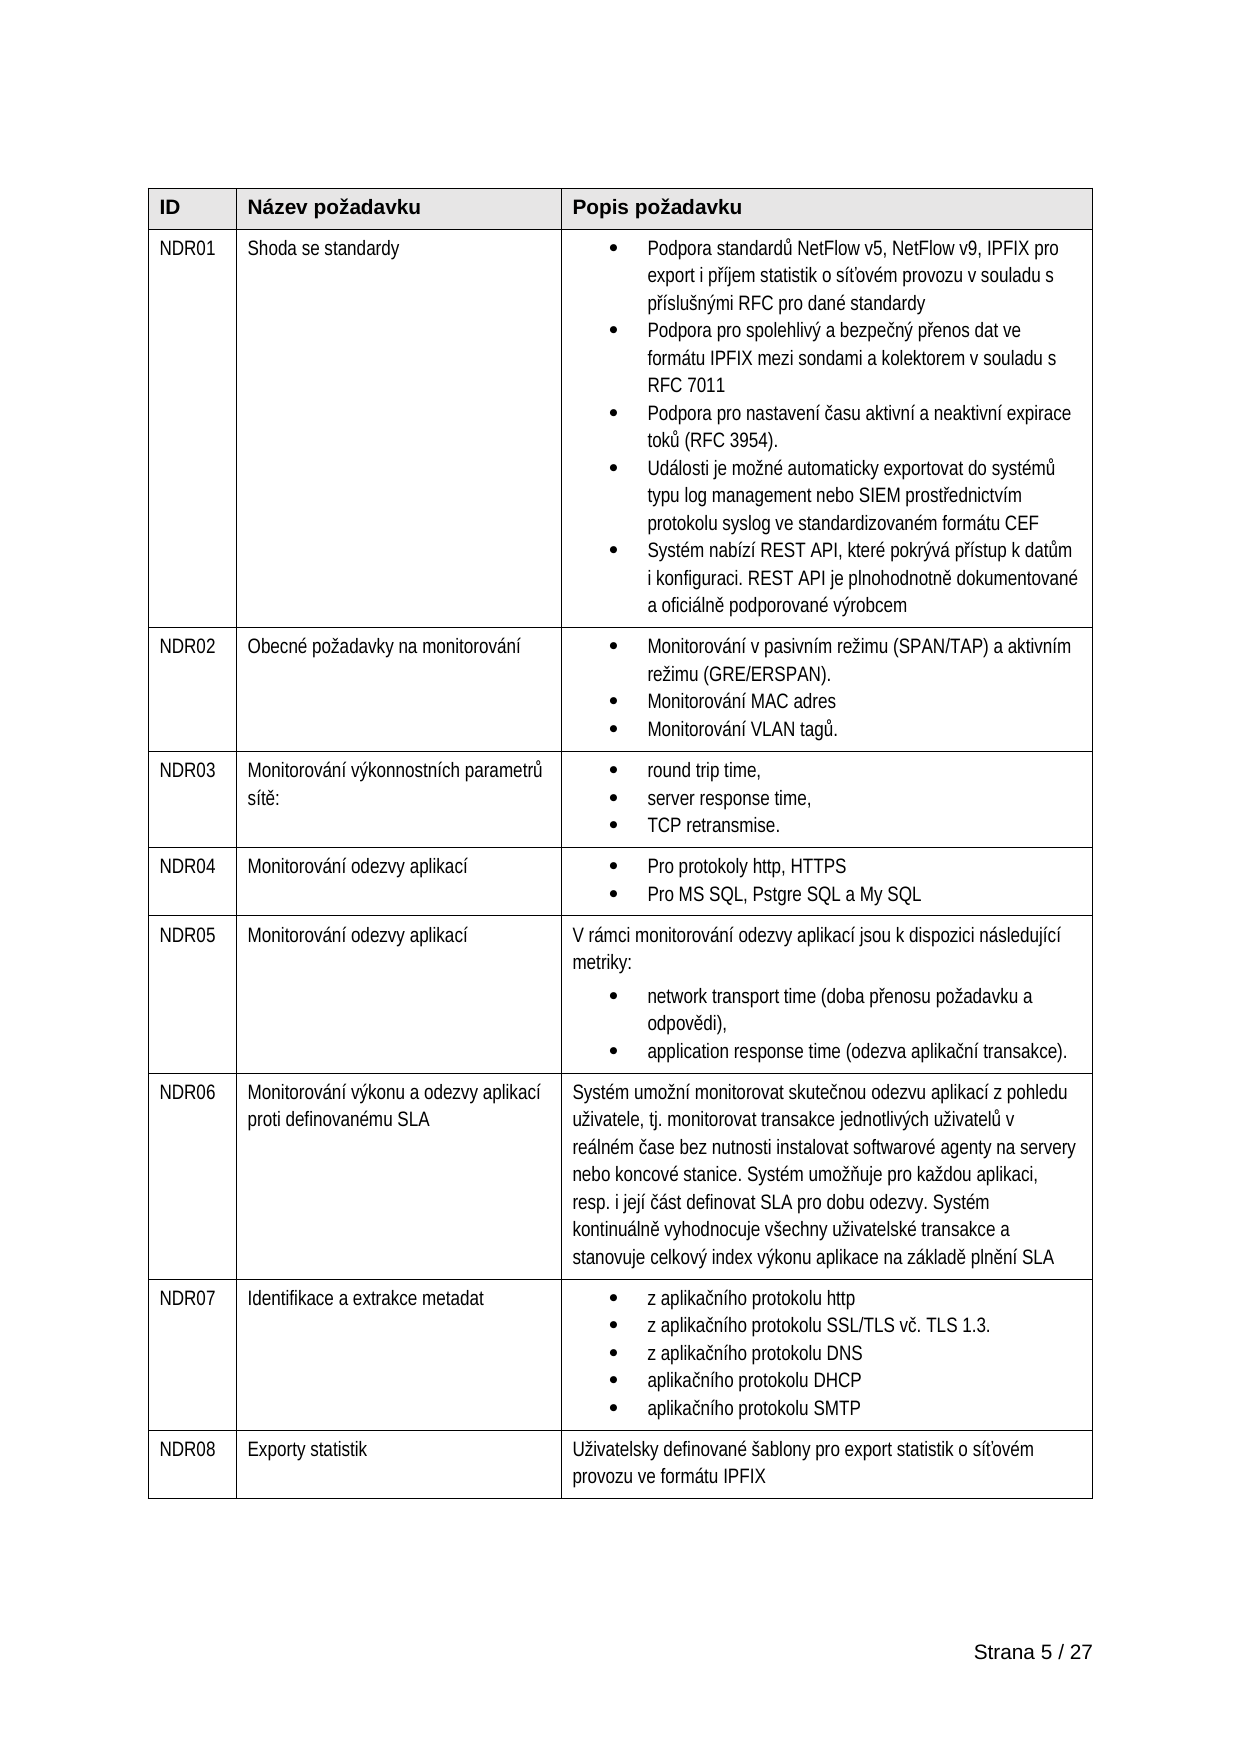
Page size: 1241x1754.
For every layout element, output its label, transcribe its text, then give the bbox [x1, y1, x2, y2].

table_cell Podpora standardů NetFlow v5, NetFlow v9, IPFIX pro export i příjem statistik o síťovém provozu v souladu s příslušnými RFC pro dané standardy Podpora pro spolehlivý a bezpečný přenos dat ve formátu IPFIX mezi sondami a kolektorem v souladu s RFC 7011 Podpora pro nastavení času aktivní a neaktivní expirace toků (RFC 3954). Události je možné automaticky exportovat do systémů typu log management nebo SIEM prostřednictvím protokolu syslog ve standardizovaném formátu CEF Systém nabízí REST API, které pokrývá přístup k datům i konfiguraci. REST API je plnohodnotně dokumentované a oficiálně podporované výrobcem [562, 230, 1092, 627]
table_cell Obecné požadavky na monitorování [237, 628, 561, 751]
table_cell z aplikačního protokolu http z aplikačního protokolu SSL/TLS vč. TLS 1.3. z aplikačního protokolu DNS aplikačního protokolu DHCP aplikačního protokolu SMTP [562, 1280, 1092, 1430]
table_cell Monitorování v pasivním režimu (SPAN/TAP) a aktivním režimu (GRE/ERSPAN). Monitorování MAC adres Monitorování VLAN tagů. [562, 628, 1092, 751]
table_cell round trip time, server response time, TCP retransmise. [562, 752, 1092, 847]
table_header Název požadavku [237, 189, 561, 229]
table_cell Monitorování odezvy aplikací [237, 916, 561, 1073]
table_cell NDR02 [149, 628, 236, 751]
table_header Popis požadavku [562, 189, 1092, 229]
table_cell NDR07 [149, 1280, 236, 1430]
table_header ID [149, 189, 236, 229]
table_cell NDR01 [149, 230, 236, 627]
table_cell NDR08 [149, 1431, 236, 1498]
table_cell Uživatelsky definované šablony pro export statistik o síťovém provozu ve formátu IPFIX [562, 1431, 1092, 1498]
table_cell NDR04 [149, 848, 236, 915]
table_cell Identifikace a extrakce metadat [237, 1280, 561, 1430]
table_cell Exporty statistik [237, 1431, 561, 1498]
table_cell Pro protokoly http, HTTPS Pro MS SQL, Pstgre SQL a My SQL [562, 848, 1092, 915]
table_cell NDR05 [149, 916, 236, 1073]
table_cell Monitorování výkonnostních parametrů sítě: [237, 752, 561, 847]
table_cell NDR03 [149, 752, 236, 847]
table_cell NDR06 [149, 1074, 236, 1279]
table_cell Monitorování odezvy aplikací [237, 848, 561, 915]
table_cell Monitorování výkonu a odezvy aplikací proti definovanému SLA [237, 1074, 561, 1279]
table_cell Systém umožní monitorovat skutečnou odezvu aplikací z pohledu uživatele, tj. monitorovat transakce jednotlivých uživatelů v reálném čase bez nutnosti instalovat softwarové agenty na servery nebo koncové stanice. Systém umožňuje pro každou aplikaci, resp. i její část definovat SLA pro dobu odezvy. Systém kontinuálně vyhodnocuje všechny uživatelské transakce a stanovuje celkový index výkonu aplikace na základě plnění SLA [562, 1074, 1092, 1279]
table_cell V rámci monitorování odezvy aplikací jsou k dispozici následující metriky: network transport time (doba přenosu požadavku a odpovědi), application response time (odezva aplikační transakce). [562, 916, 1092, 1073]
table_cell Shoda se standardy [237, 230, 561, 627]
